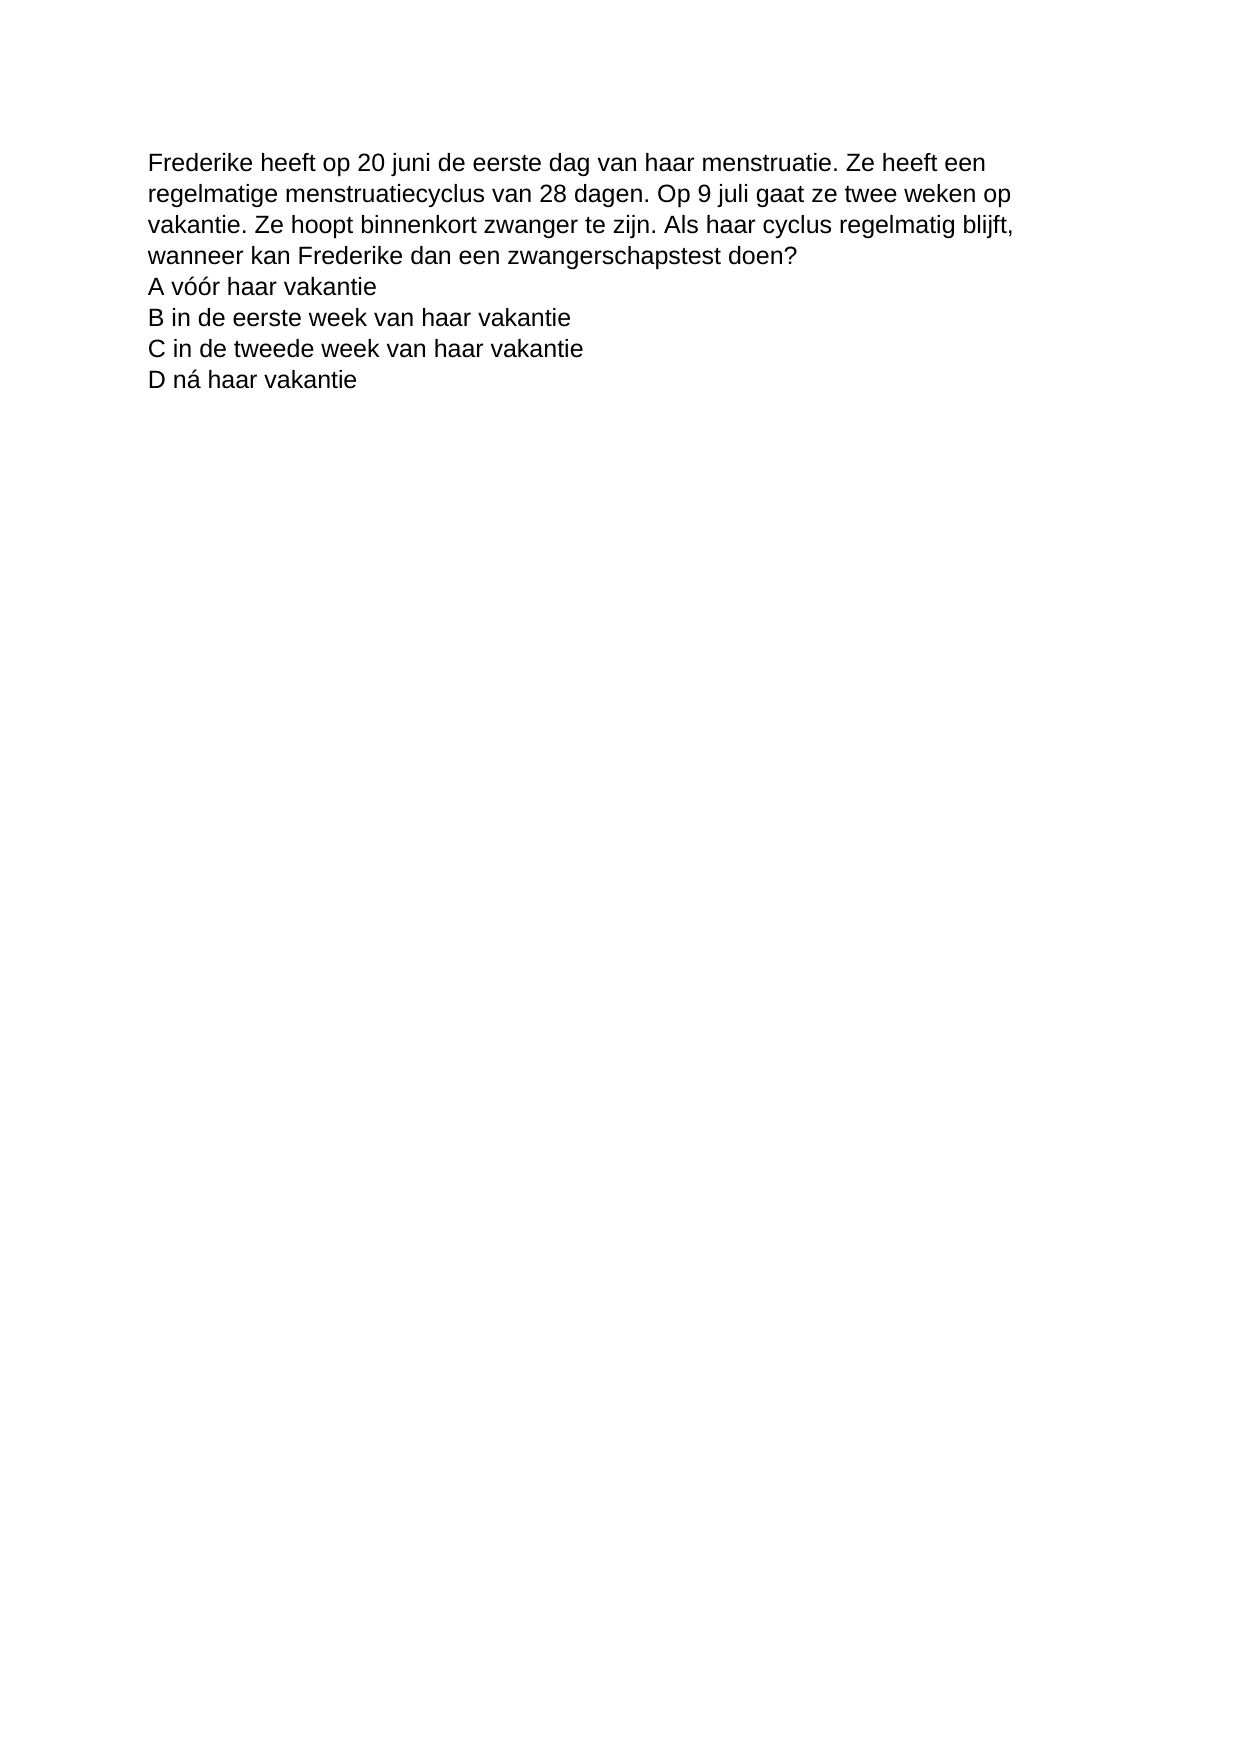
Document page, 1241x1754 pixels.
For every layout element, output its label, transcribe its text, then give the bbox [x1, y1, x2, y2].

text Frederike heeft op 20 juni de eerste dag van haar menstruatie. Ze heeft een regelmatige menstruatiecyclus van 28 dagen. Op 9 juli gaat ze twee weken op vakantie. Ze hoopt binnenkort zwanger te zijn. Als haar cyclus regelmatig blijft, wanneer kan Frederike dan een zwangerschapstest doen? A vóór haar vakantie B in de eerste week van haar vakantie C in de tweede week van haar vakantie D ná haar vakantie [148, 148, 1093, 394]
